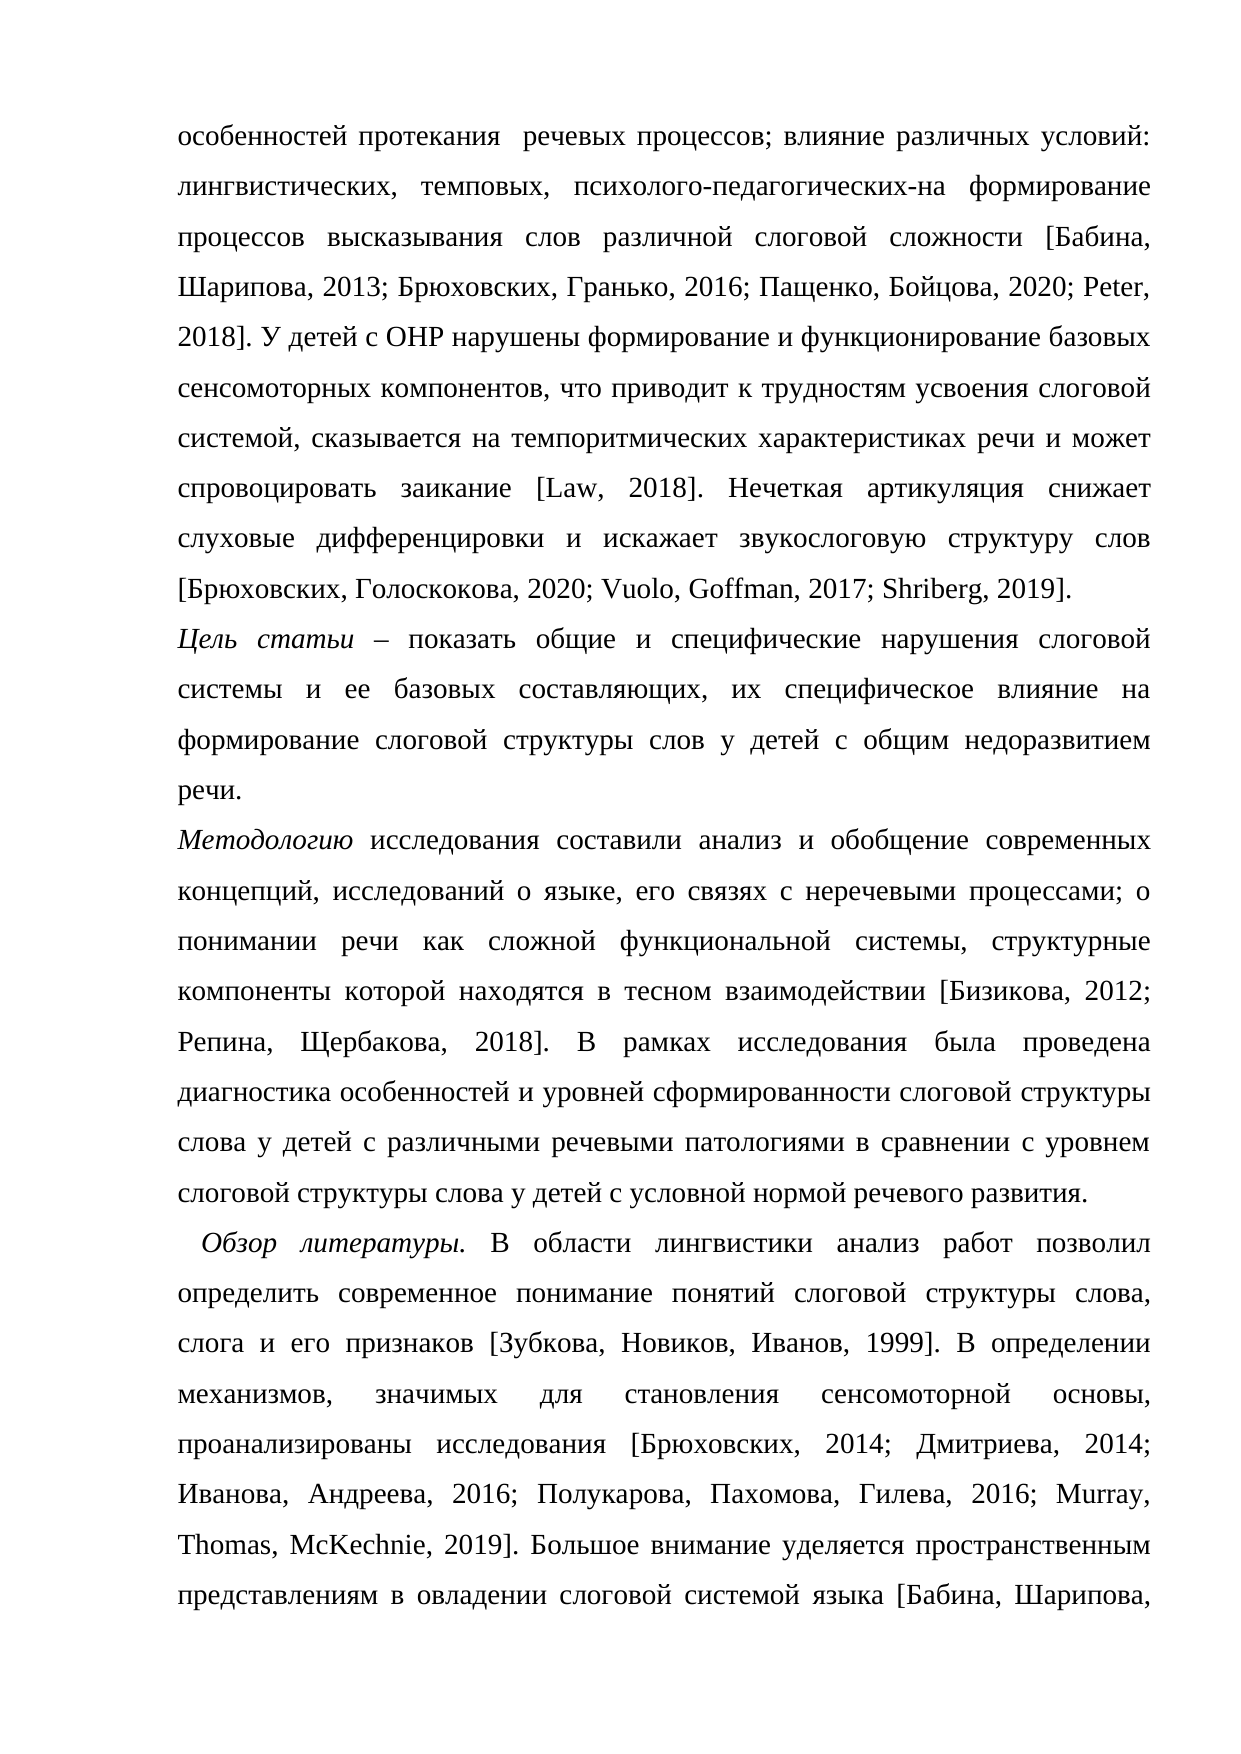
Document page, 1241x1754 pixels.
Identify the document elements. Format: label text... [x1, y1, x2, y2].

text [177, 118, 1152, 604]
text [177, 1225, 1152, 1611]
text Цель статьи – показать общие и специфические нарушения слоговой системы и ее базовых составляющих, их специфическое влияние на формирование слоговой структуры слов у детей с общим недоразвитием речи. [177, 621, 1152, 806]
text Методологию исследования составили анализ и обобщение современных концепций, исследований о языке, его связях с неречевыми процессами; о понимании речи как сложной функциональной системы, структурные компоненты которой находятся в тесном взаимодействии [Бизикова, 2012; Репина, Щербакова, 2018]. В рамках исследования была проведена диагностика особенностей и уровней сформированности слоговой структуры слова у детей с различными речевыми патологиями в сравнении с уровнем слоговой структуры слова у детей с условной нормой речевого развития. [177, 822, 1152, 1208]
